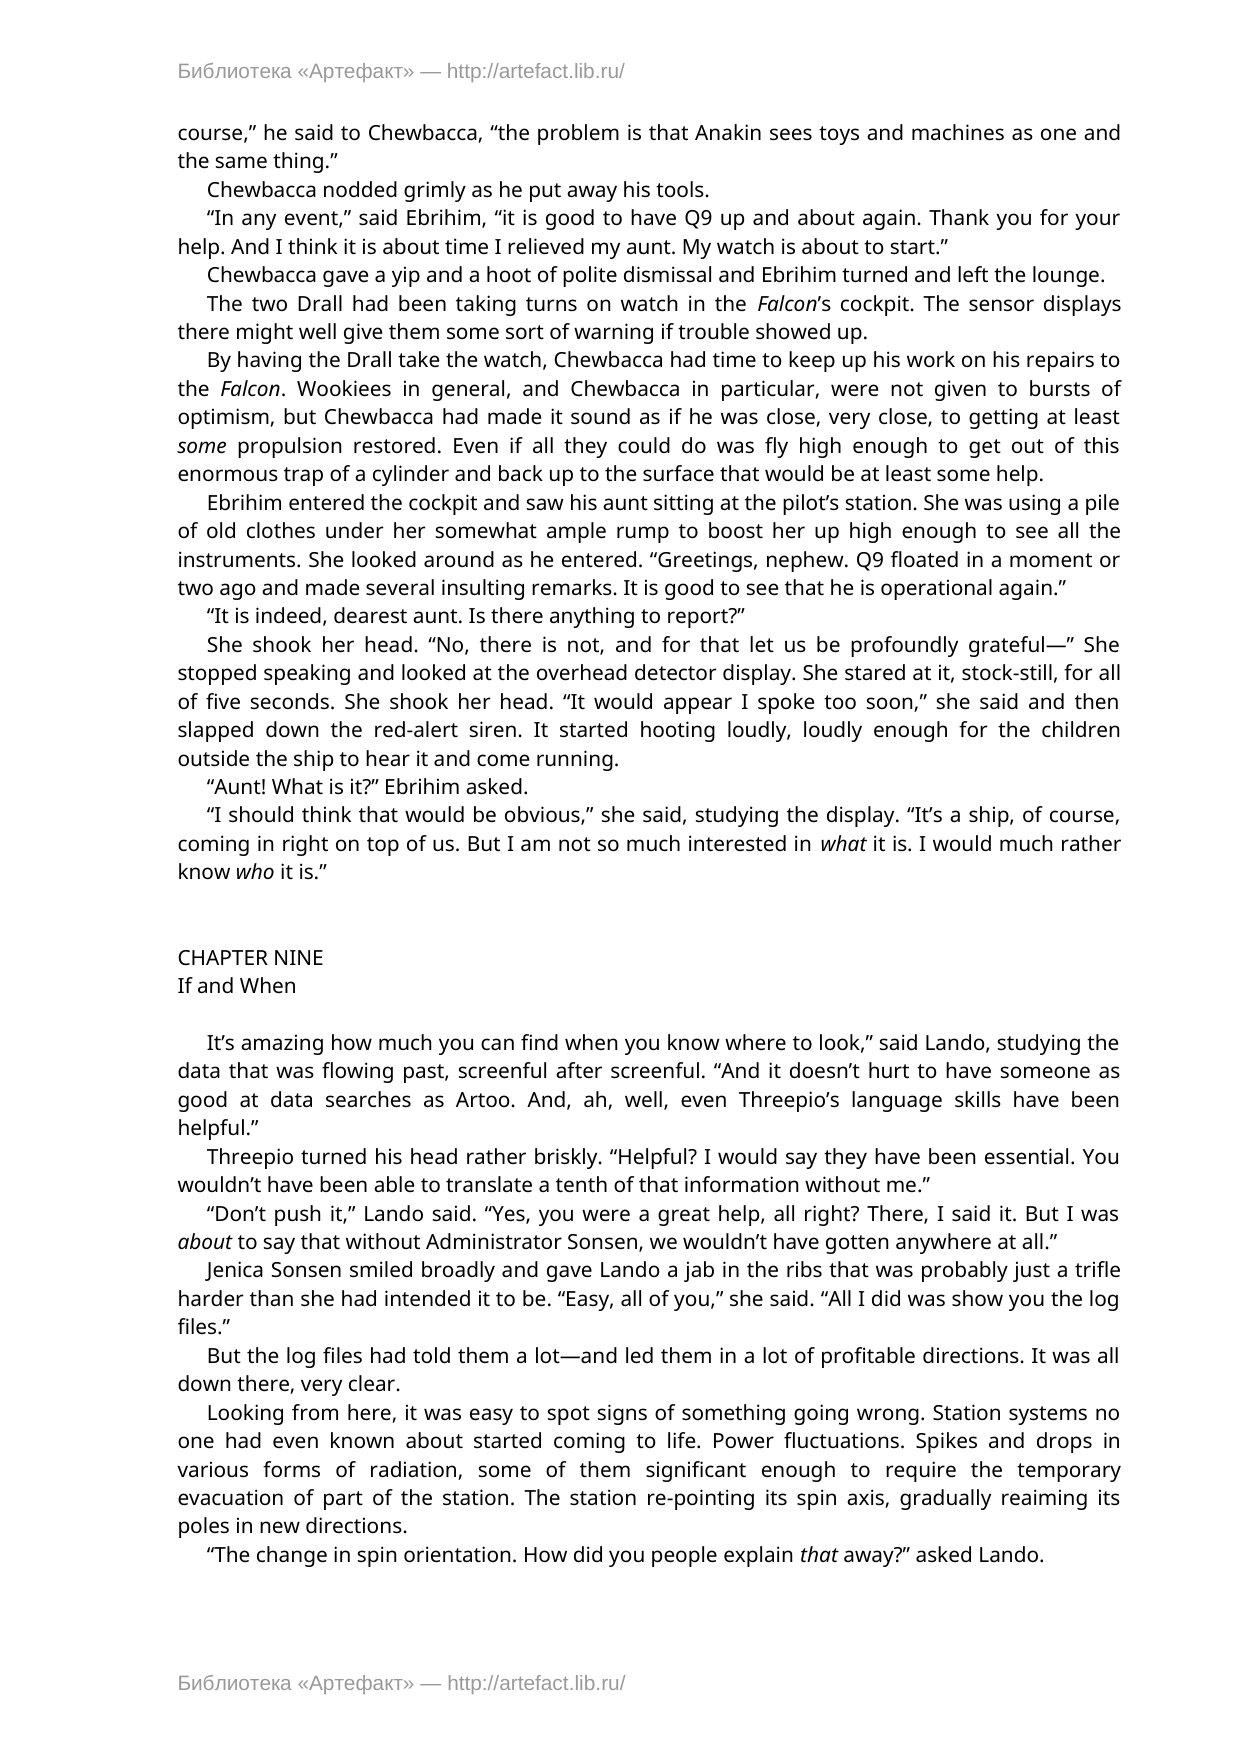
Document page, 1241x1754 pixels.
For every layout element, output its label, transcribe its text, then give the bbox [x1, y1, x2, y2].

text She shook her head. “No, there is not, and for that let us be profoundly grateful—” She stopped speaking and looked at the overhead detector display. She stared at it, stock-still, for all of five seconds. She shook her head. “It would appear I spoke too soon,” she said and then slapped down the red-alert siren. It started hooting loudly, loudly enough for the children outside the ship to hear it and come running. [177, 630, 1122, 772]
text Ebrihim entered the cockpit and saw his aunt sitting at the pilot’s station. She was using a pile of old clothes under her somewhat ample rump to boost her up high enough to see all the instruments. She looked around as he entered. “Greetings, nephew. Q9 floated in a moment or two ago and made several insulting remarks. It is good to see that he is operational again.” [177, 488, 1122, 602]
text It’s amazing how much you can find when you know where to look,” said Lando, studying the data that was flowing past, screenful after screenful. “And it doesn’t hurt to have someone as good at data searches as Artoo. And, ah, well, even Threepio’s language skills have been helpful.” [177, 1028, 1122, 1142]
text “I should think that would be obvious,” she said, studying the display. “It’s a ship, of course, coming in right on top of us. But I am not so much interested in what it is. I would much rather know who it is.” [177, 801, 1122, 886]
text “In any event,” said Ebrihim, “it is good to have Q9 up and about again. Thank you for your help. And I think it is about time I relieved my aunt. My watch is about to start.” [177, 203, 1122, 260]
text But the log files had told them a lot—and led them in a lot of profitable directions. It was all down there, very clear. [177, 1341, 1122, 1398]
text “It is indeed, dearest aunt. Is there anything to report?” [177, 602, 1122, 630]
text The two Drall had been taking turns on watch in the Falcon’s cockpit. The sensor displays there might well give them some sort of warning if trouble showed up. [177, 289, 1122, 346]
text Jenica Sonsen smiled broadly and gave Lando a jab in the ribs that was probably just a trifle harder than she had intended it to be. “Easy, all of you,” she said. “All I did was show you the log files.” [177, 1256, 1122, 1341]
text Threepio turned his head rather briskly. “Helpful? I would say they have been essential. You wouldn’t have been able to translate a tenth of that information without me.” [177, 1142, 1122, 1199]
text “Aunt! What is it?” Ebrihim asked. [177, 772, 1122, 801]
text By having the Drall take the watch, Chewbacca had time to keep up his work on his repairs to the Falcon. Wookiees in general, and Chewbacca in particular, were not given to bursts of optimism, but Chewbacca had made it sound as if he was close, very close, to getting at least some propulsion restored. Even if all they could do was fly high enough to get out of this enormous trap of a cylinder and back up to the surface that would be at least some help. [177, 346, 1122, 488]
subtitle CHAPTER NINE [177, 943, 1122, 971]
text Chewbacca gave a yip and a hoot of polite dismissal and Ebrihim turned and left the lounge. [177, 260, 1122, 289]
text Chewbacca nodded grimly as he put away his tools. [177, 175, 1122, 203]
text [177, 118, 1122, 175]
text If and When [177, 971, 1122, 1000]
text Looking from here, it was easy to spot signs of something going wrong. Station systems no one had even known about started coming to life. Power fluctuations. Spikes and drops in various forms of radiation, some of them significant enough to require the temporary evacuation of part of the station. The station re-pointing its spin axis, gradually reaiming its poles in new directions. [177, 1398, 1122, 1540]
text “Don’t push it,” Lando said. “Yes, you were a great help, all right? There, I said it. But I was about to say that without Administrator Sonsen, we wouldn’t have gotten anywhere at all.” [177, 1199, 1122, 1256]
text “The change in spin orientation. How did you people explain that away?” asked Lando. [177, 1540, 1122, 1568]
